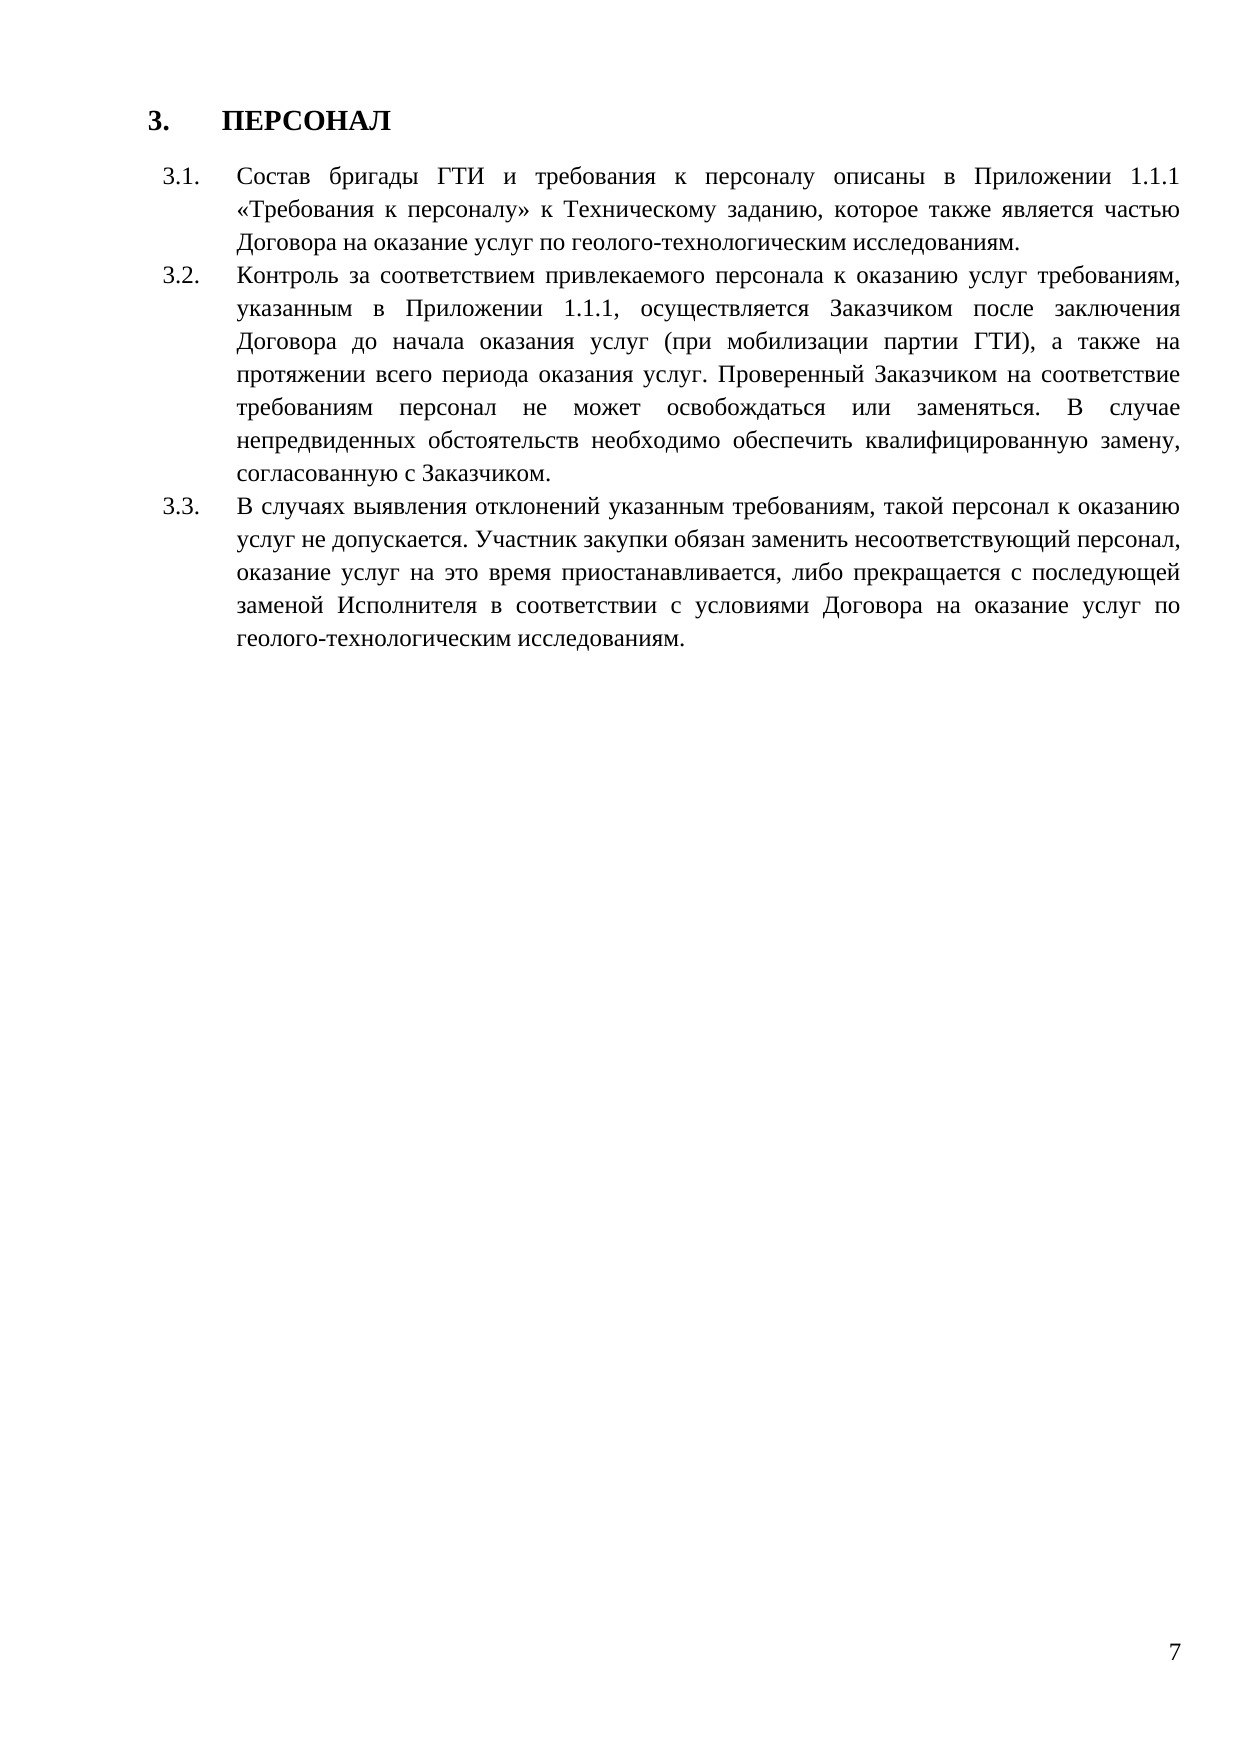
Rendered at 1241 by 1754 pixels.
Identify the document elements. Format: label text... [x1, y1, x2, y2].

list В случаях выявления отклонений указанным требованиям, такой персонал к оказанию услуг не допускается. Участник закупки обязан заменить несоответствующий персонал, оказание услуг на это время приостанавливается, либо прекращается с последующей заменой Исполнителя в соответствии с условиями Договора на оказание услуг по геолого-технологическим исследованиям. [162, 491, 1181, 652]
list Контроль за соответствием привлекаемого персонала к оказанию услуг требованиям, указанным в Приложении 1.1.1, осуществляется Заказчиком после заключения Договора до начала оказания услуг (при мобилизации партии ГТИ), а также на протяжении всего периода оказания услуг. Проверенный Заказчиком на соответствие требованиям персонал не может освобождаться или заменяться. В случае непредвиденных обстоятельств необходимо обеспечить квалифицированную замену, согласованную с Заказчиком. [162, 260, 1181, 487]
list Состав бригады ГТИ и требования к персоналу описаны в Приложении 1.1.1 «Требования к персоналу» к Техническому заданию, которое также является частью Договора на оказание услуг по геолого-технологическим исследованиям. [162, 161, 1181, 256]
subtitle ПЕРСОНАЛ [148, 103, 1181, 136]
